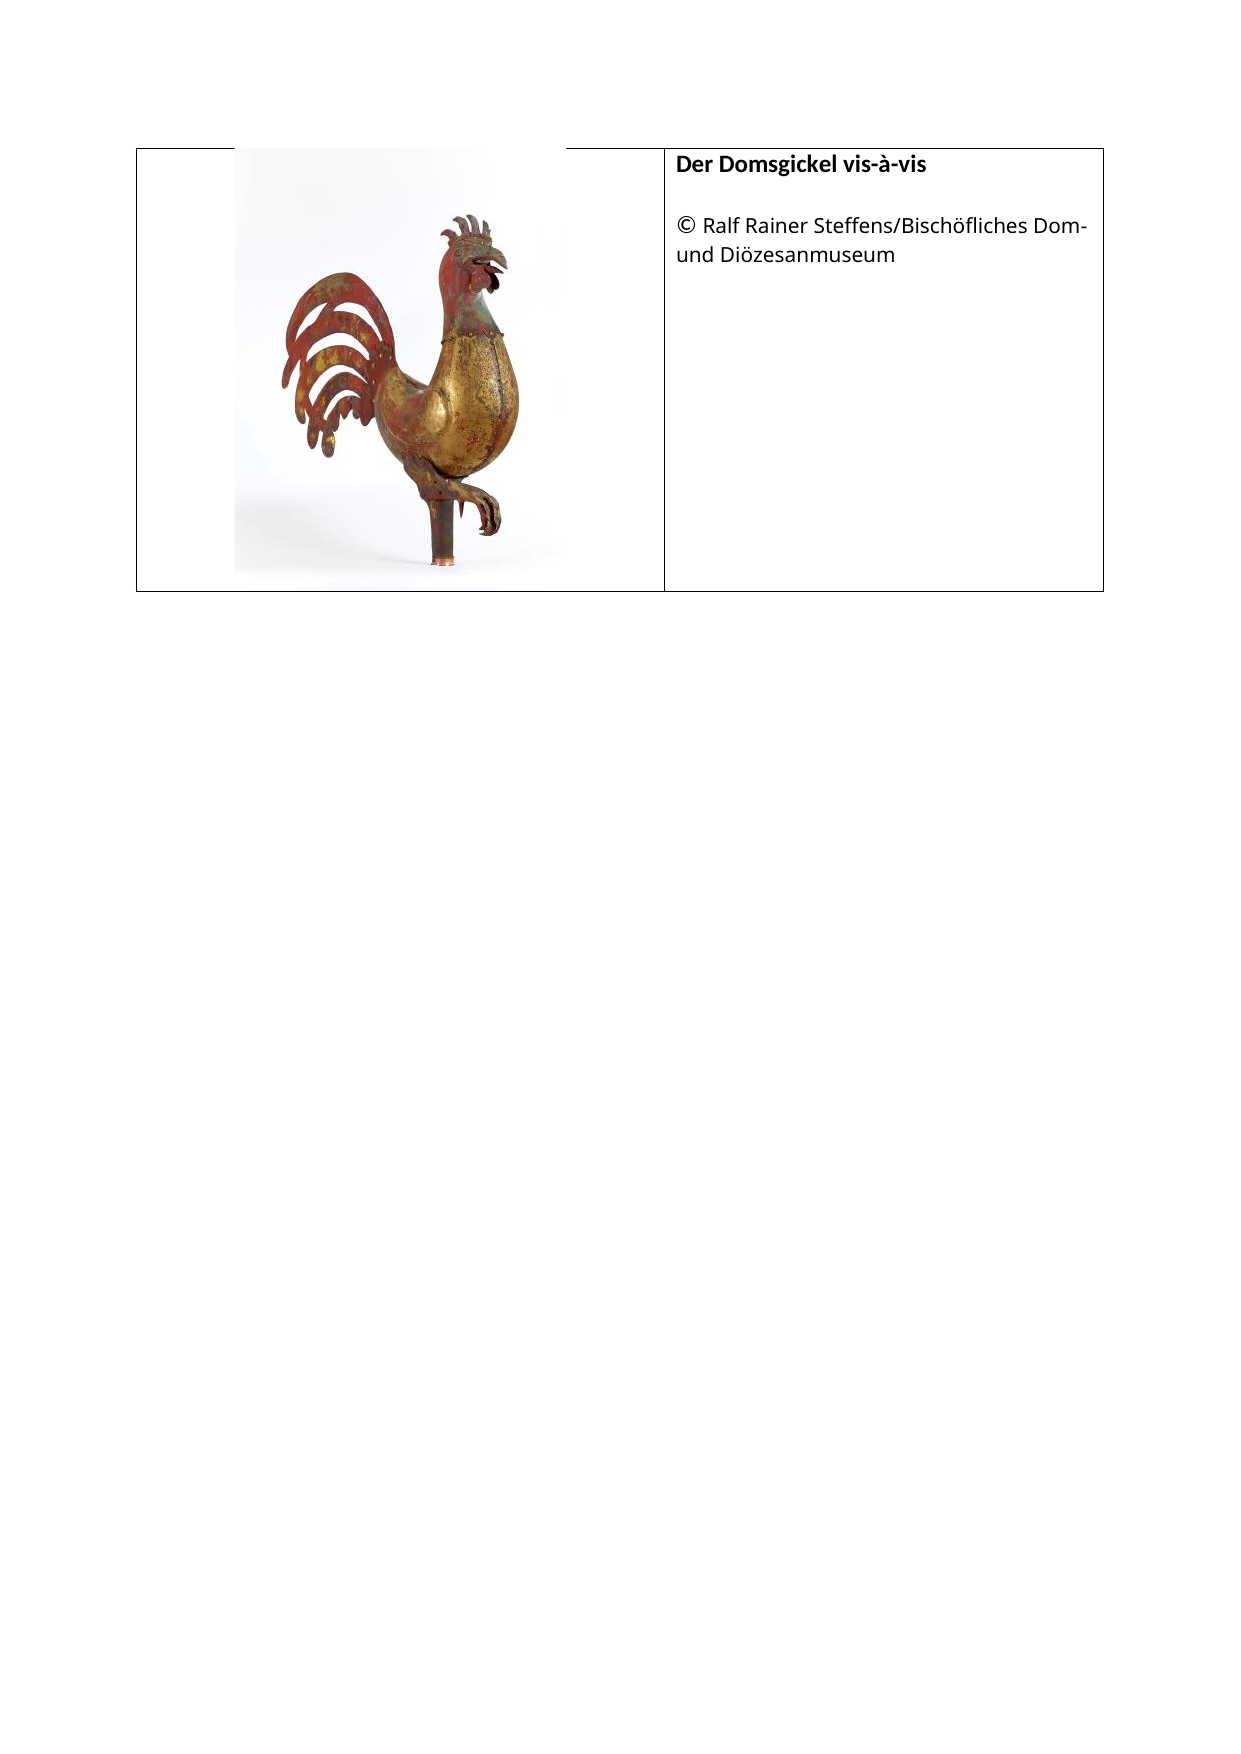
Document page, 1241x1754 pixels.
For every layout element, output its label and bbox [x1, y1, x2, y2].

table_cell [567, 149, 664, 591]
picture [234, 148, 567, 591]
table_cell [137, 149, 234, 591]
table_cell [665, 149, 1103, 591]
